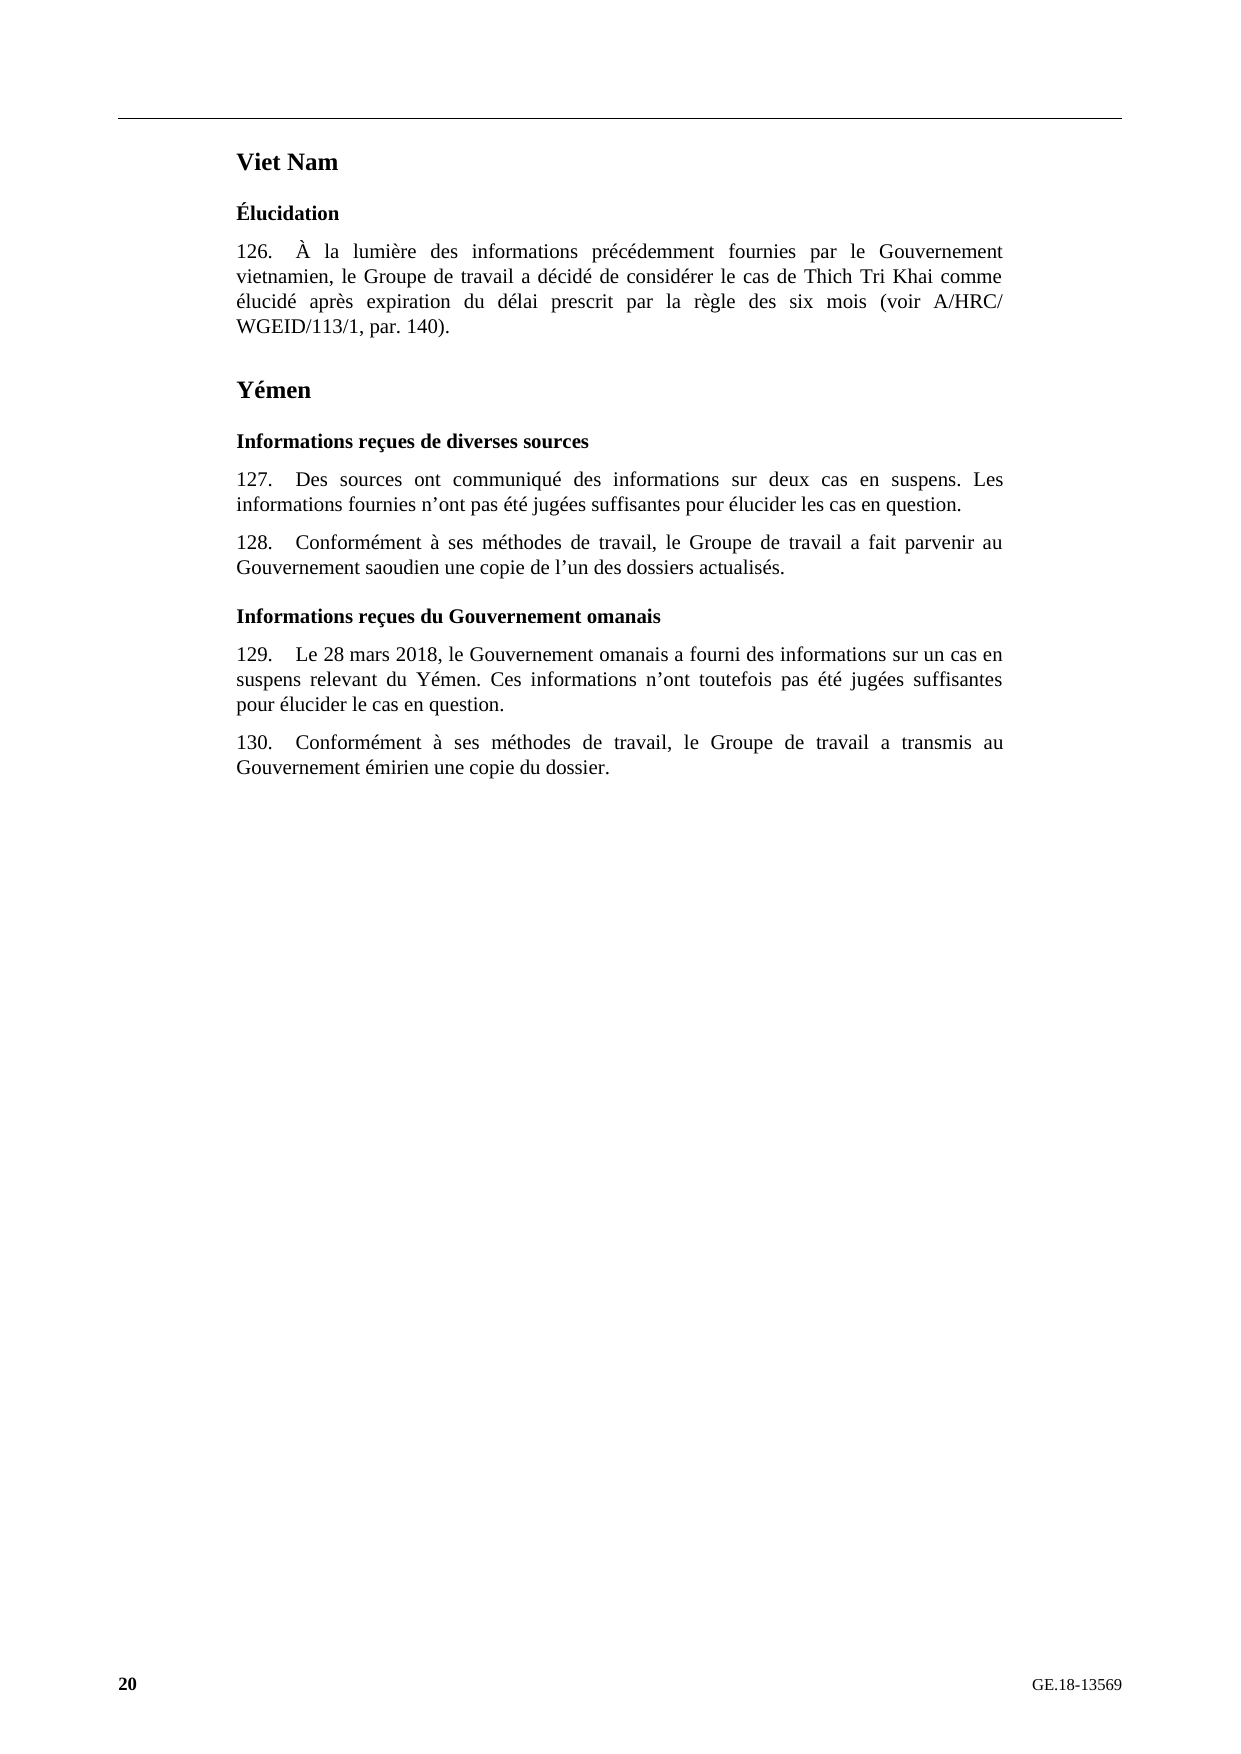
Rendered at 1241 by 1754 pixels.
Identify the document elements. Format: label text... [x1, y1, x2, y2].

text Informations reçues de diverses sources [118, 429, 1004, 454]
text 129. Le 28 mars 2018, le Gouvernement omanais a fourni des informations sur un cas en suspens relevant du Yémen. Ces informations n’ont toutefois pas été jugées suffisantes pour élucider le cas en question. [236, 641, 1004, 716]
text Informations reçues du Gouvernement omanais [118, 604, 1004, 629]
text 126. À la lumière des informations précédemment fournies par le Gouvernement vietnamien, le Groupe de travail a décidé de considérer le cas de Thich Tri Khai comme élucidé après expiration du délai prescrit par la règle des six mois (voir A/HRC/ WGEID/113/1, par. 140). [236, 238, 1004, 338]
text 127. Des sources ont communiqué des informations sur deux cas en suspens. Les informations fournies n’ont pas été jugées suffisantes pour élucider les cas en question. [236, 466, 1004, 516]
text 130. Conformément à ses méthodes de travail, le Groupe de travail a transmis au Gouvernement émirien une copie du dossier. [236, 729, 1004, 779]
text Élucidation [118, 201, 1004, 226]
text Yémen [118, 376, 1004, 404]
text 128. Conformément à ses méthodes de travail, le Groupe de travail a fait parvenir au Gouvernement saoudien une copie de l’un des dossiers actualisés. [236, 529, 1004, 579]
text Viet Nam [118, 148, 1004, 176]
